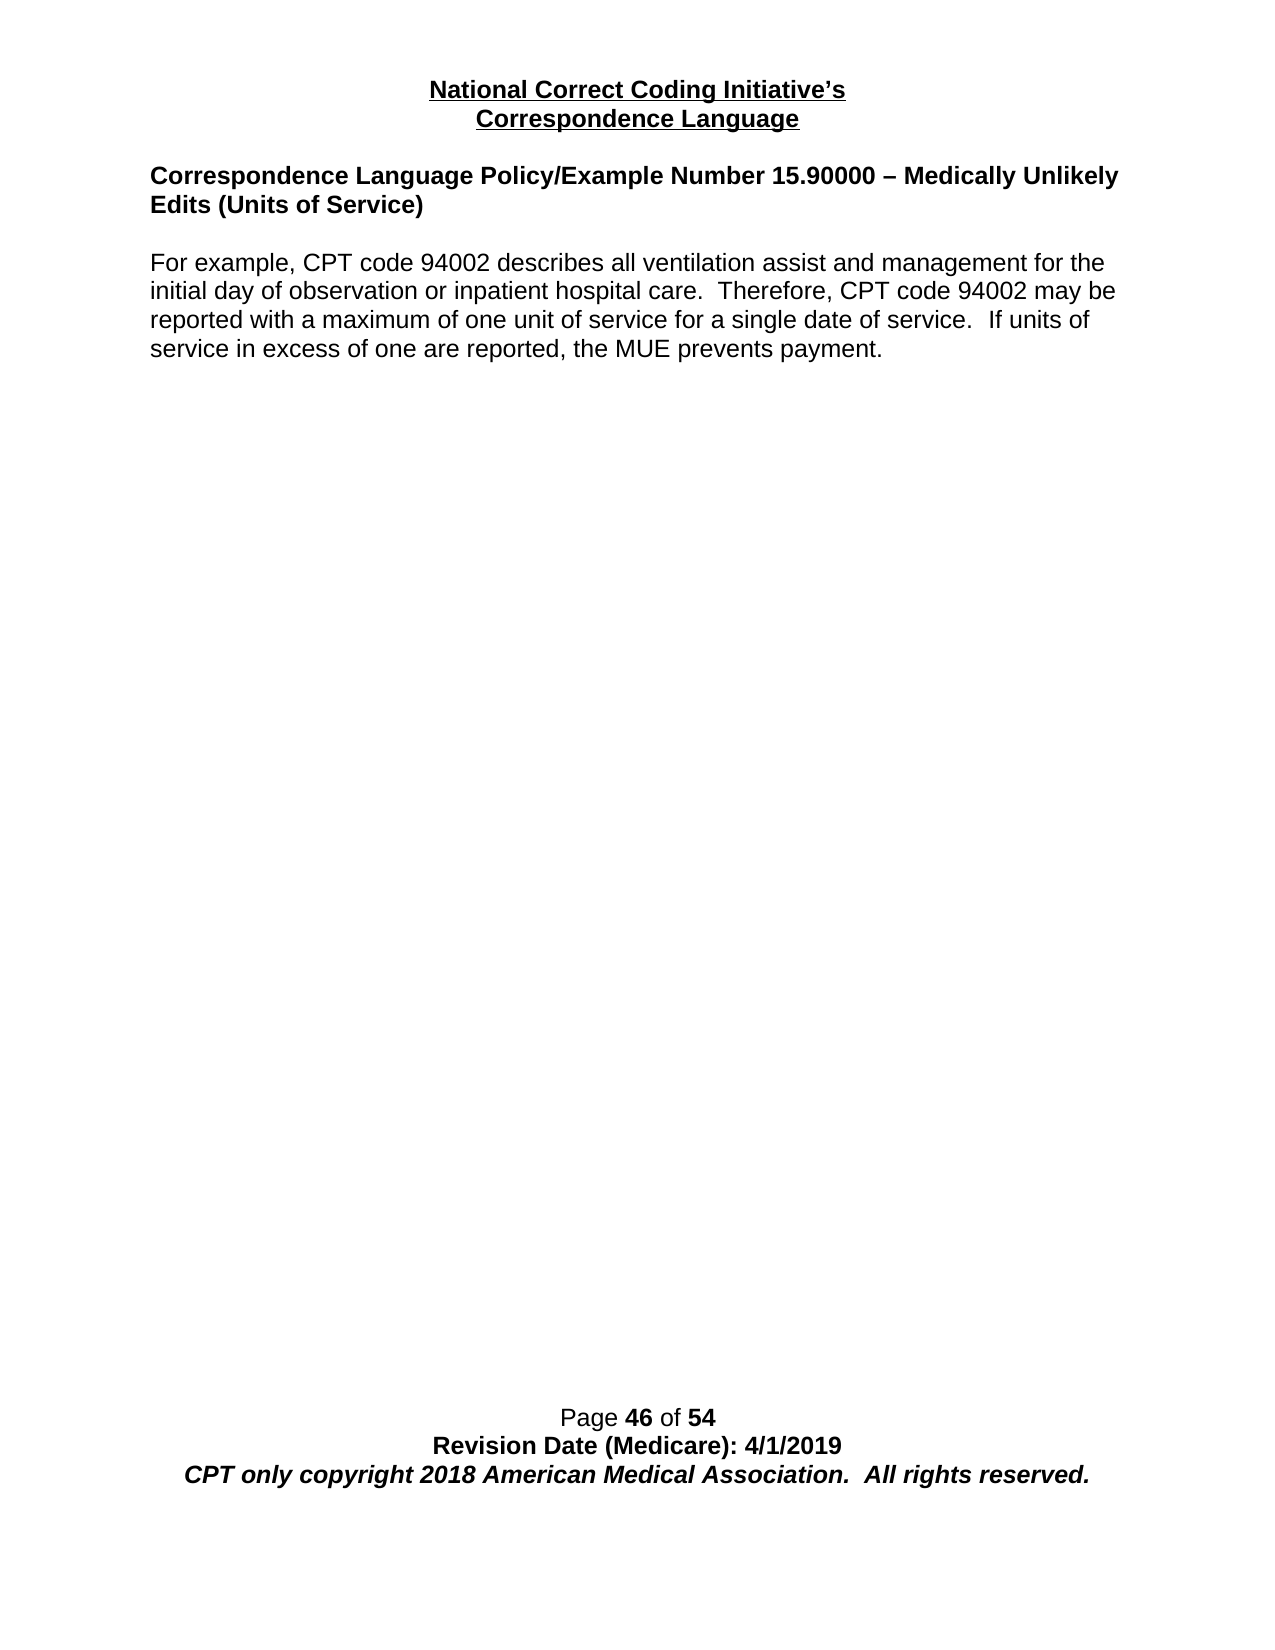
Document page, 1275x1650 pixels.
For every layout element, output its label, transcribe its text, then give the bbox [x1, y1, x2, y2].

subtitle Correspondence Language Policy/Example Number 15.90000 – Medically Unlikely Edits (Units of Service) [150, 161, 1125, 219]
text For example, CPT code 94002 describes all ventilation assist and management for the initial day of observation or inpatient hospital care. Therefore, CPT code 94002 may be reported with a maximum of one unit of service for a single date of service. If units of service in excess of one are reported, the MUE prevents payment. [150, 247, 1125, 362]
